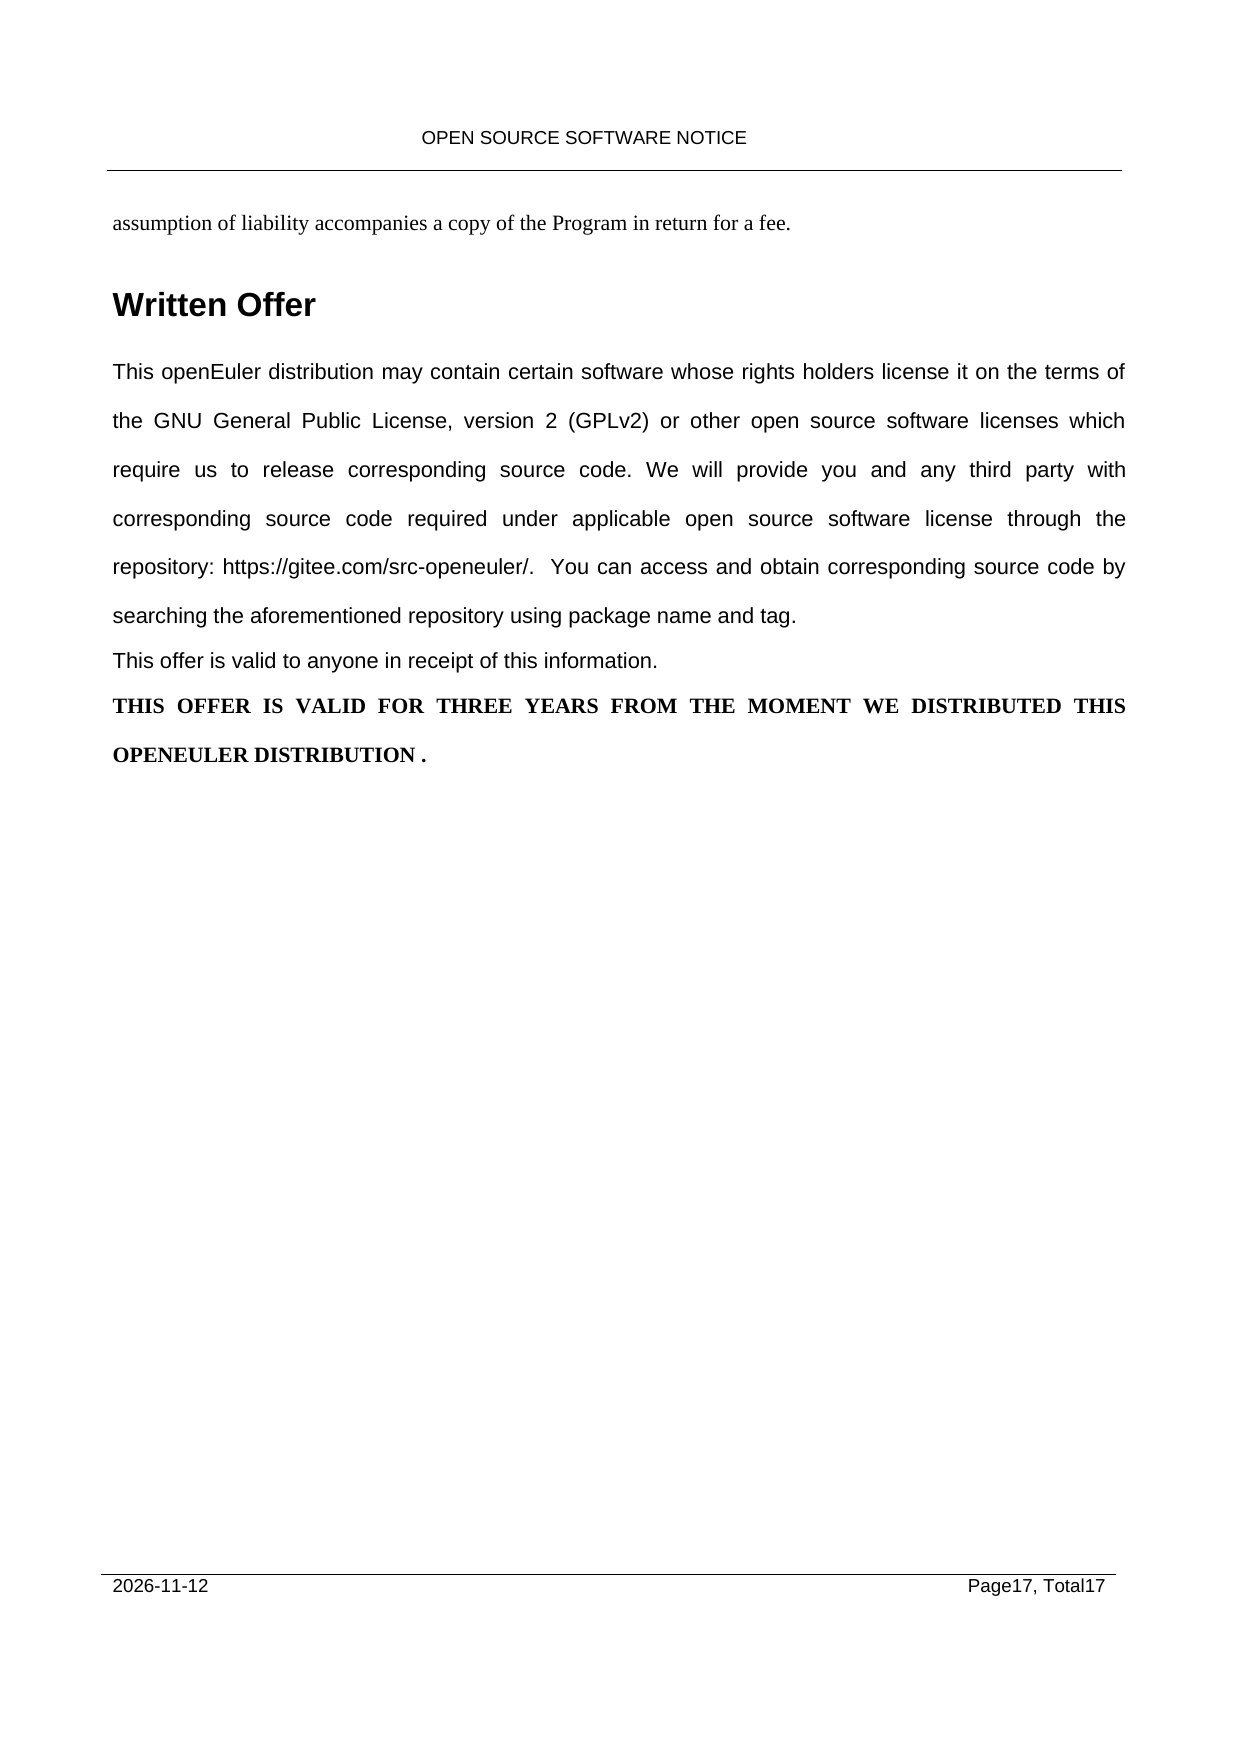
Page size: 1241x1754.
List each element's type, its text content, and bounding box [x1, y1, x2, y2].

text THIS OFFER IS VALID FOR THREE YEARS FROM THE MOMENT WE DISTRIBUTED THIS OPENEULER DISTRIBUTION . [112, 689, 1128, 771]
text Written Offer [112, 271, 1128, 336]
text This offer is valid to anyone in receipt of this information. [112, 644, 1128, 677]
text This openEuler distribution may contain certain software whose rights holders license it on the terms of the GNU General Public License, version 2 (GPLv2) or other open source software licenses which require us to release corresponding source code. We will provide you and any third party with corresponding source code required under applicable open source software license through the repository: https://gitee.com/src-openeuler/. You can access and obtain corresponding source code by searching the aforementioned repository using package name and tag. [112, 356, 1128, 632]
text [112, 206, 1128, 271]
